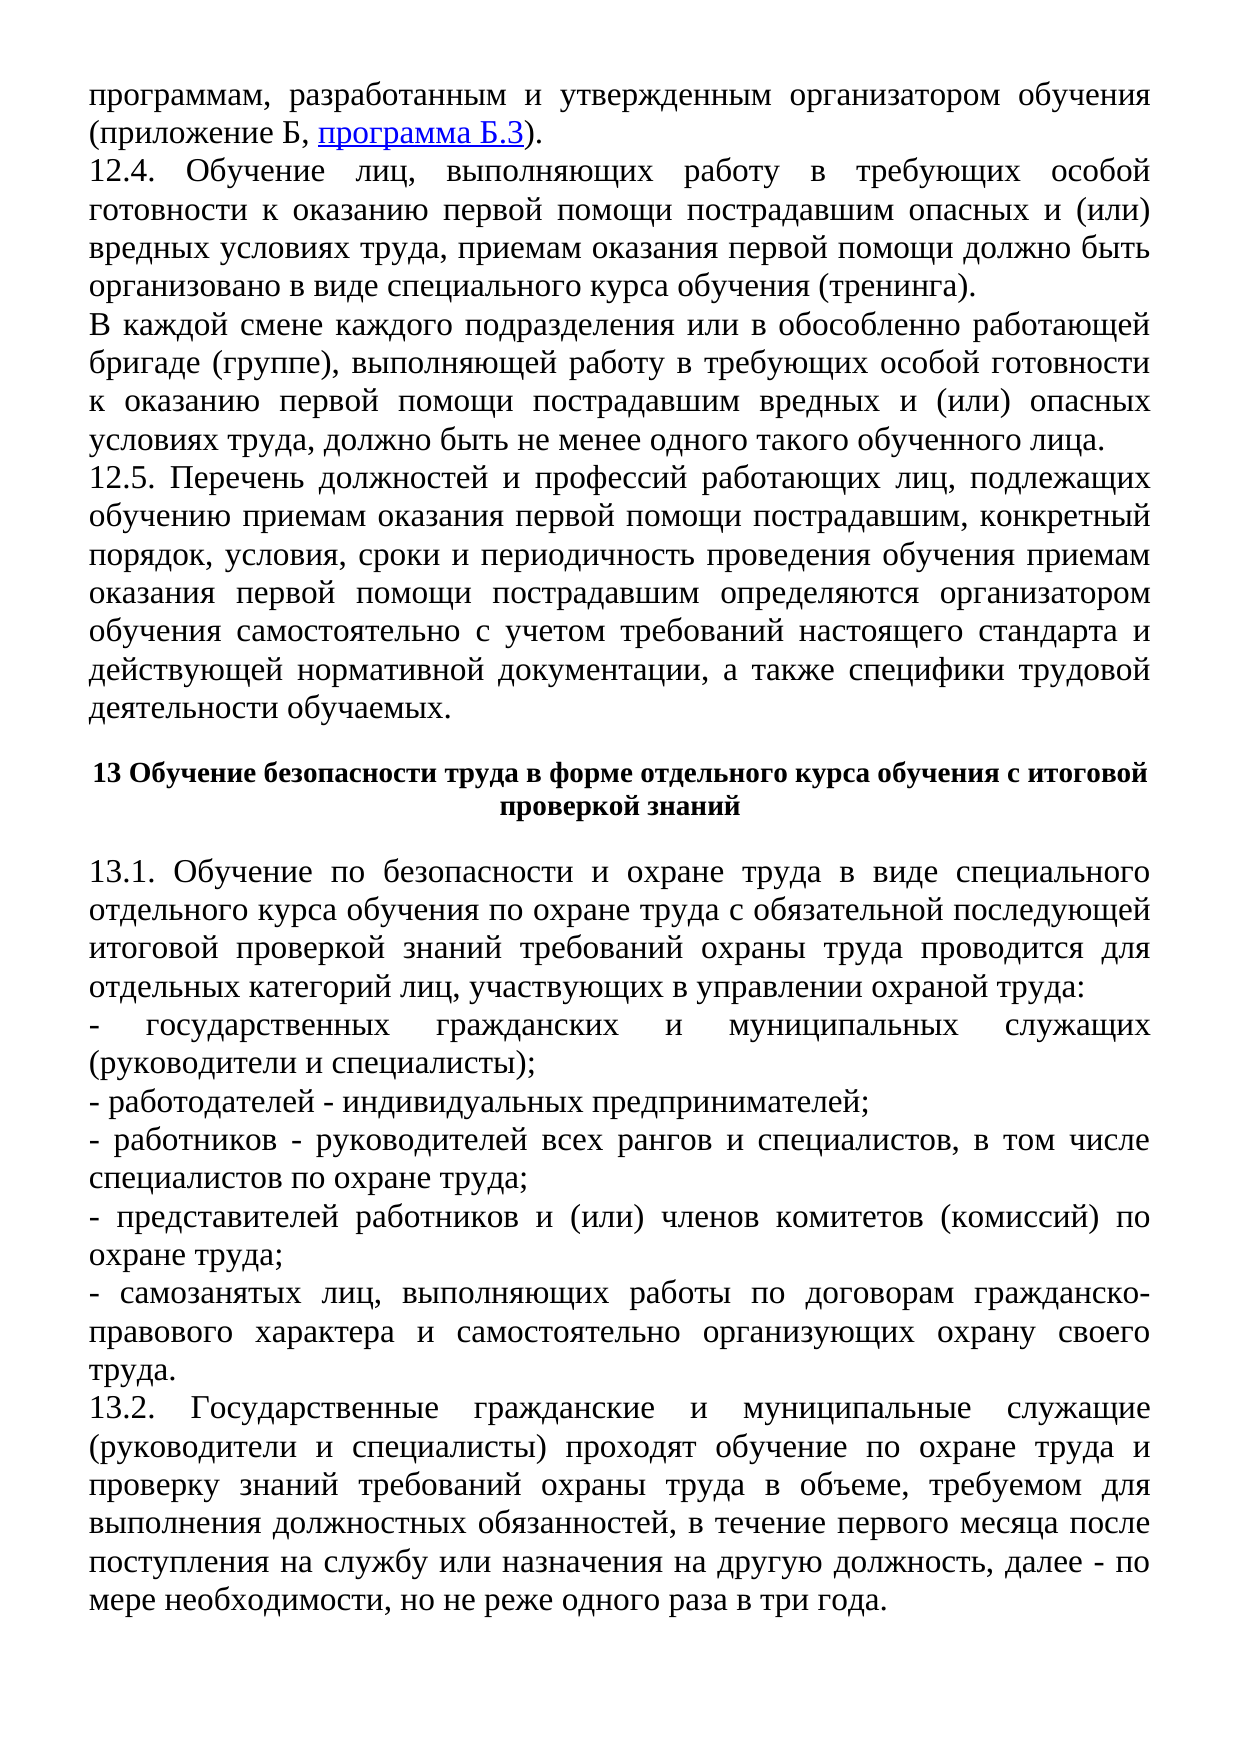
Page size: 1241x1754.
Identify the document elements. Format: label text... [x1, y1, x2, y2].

text 12.5. Перечень должностей и профессий работающих лиц, подлежащих обучению приемам оказания первой помощи пострадавшим, конкретный порядок, условия, сроки и периодичность проведения обучения приемам оказания первой помощи пострадавшим определяются организатором обучения самостоятельно с учетом требований настоящего стандарта и действующей нормативной документации, а также специфики трудовой деятельности обучаемых. [89, 457, 1152, 726]
text 13.1. Обучение по безопасности и охране труда в виде специального отдельного курса обучения по охране труда с обязательной последующей итоговой проверкой знаний требований охраны труда проводится для отдельных категорий лиц, участвующих в управлении охраной труда: [89, 851, 1152, 1004]
text В каждой смене каждого подразделения или в обособленно работающей бригаде (группе), выполняющей работу в требующих особой готовности к оказанию первой помощи пострадавшим вредных и (или) опасных условиях труда, должно быть не менее одного такого обученного лица. [89, 304, 1152, 457]
text - государственных гражданских и муниципальных служащих (руководители и специалисты); [89, 1004, 1152, 1081]
text - представителей работников и (или) членов комитетов (комиссий) по охране труда; [89, 1196, 1152, 1273]
text 13.2. Государственные гражданские и муниципальные служащие (руководители и специалисты) проходят обучение по охране труда и проверку знаний требований охраны труда в объеме, требуемом для выполнения должностных обязанностей, в течение первого месяца после поступления на службу или назначения на другую должность, далее - по мере необходимости, но не реже одного раза в три года. [89, 1388, 1152, 1618]
text 13 Обучение безопасности труда в форме отдельного курса обучения с итоговой проверкой знаний [89, 755, 1152, 822]
text - работников - руководителей всех рангов и специалистов, в том числе специалистов по охране труда; [89, 1119, 1152, 1196]
text - работодателей - индивидуальных предпринимателей; [89, 1081, 1152, 1119]
text - самозанятых лиц, выполняющих работы по договорам гражданско-правового характера и самостоятельно организующих охрану своего труда. [89, 1273, 1152, 1388]
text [89, 74, 1152, 151]
text 12.4. Обучение лиц, выполняющих работу в требующих особой готовности к оказанию первой помощи пострадавшим опасных и (или) вредных условиях труда, приемам оказания первой помощи должно быть организовано в виде специального курса обучения (тренинга). [89, 151, 1152, 304]
